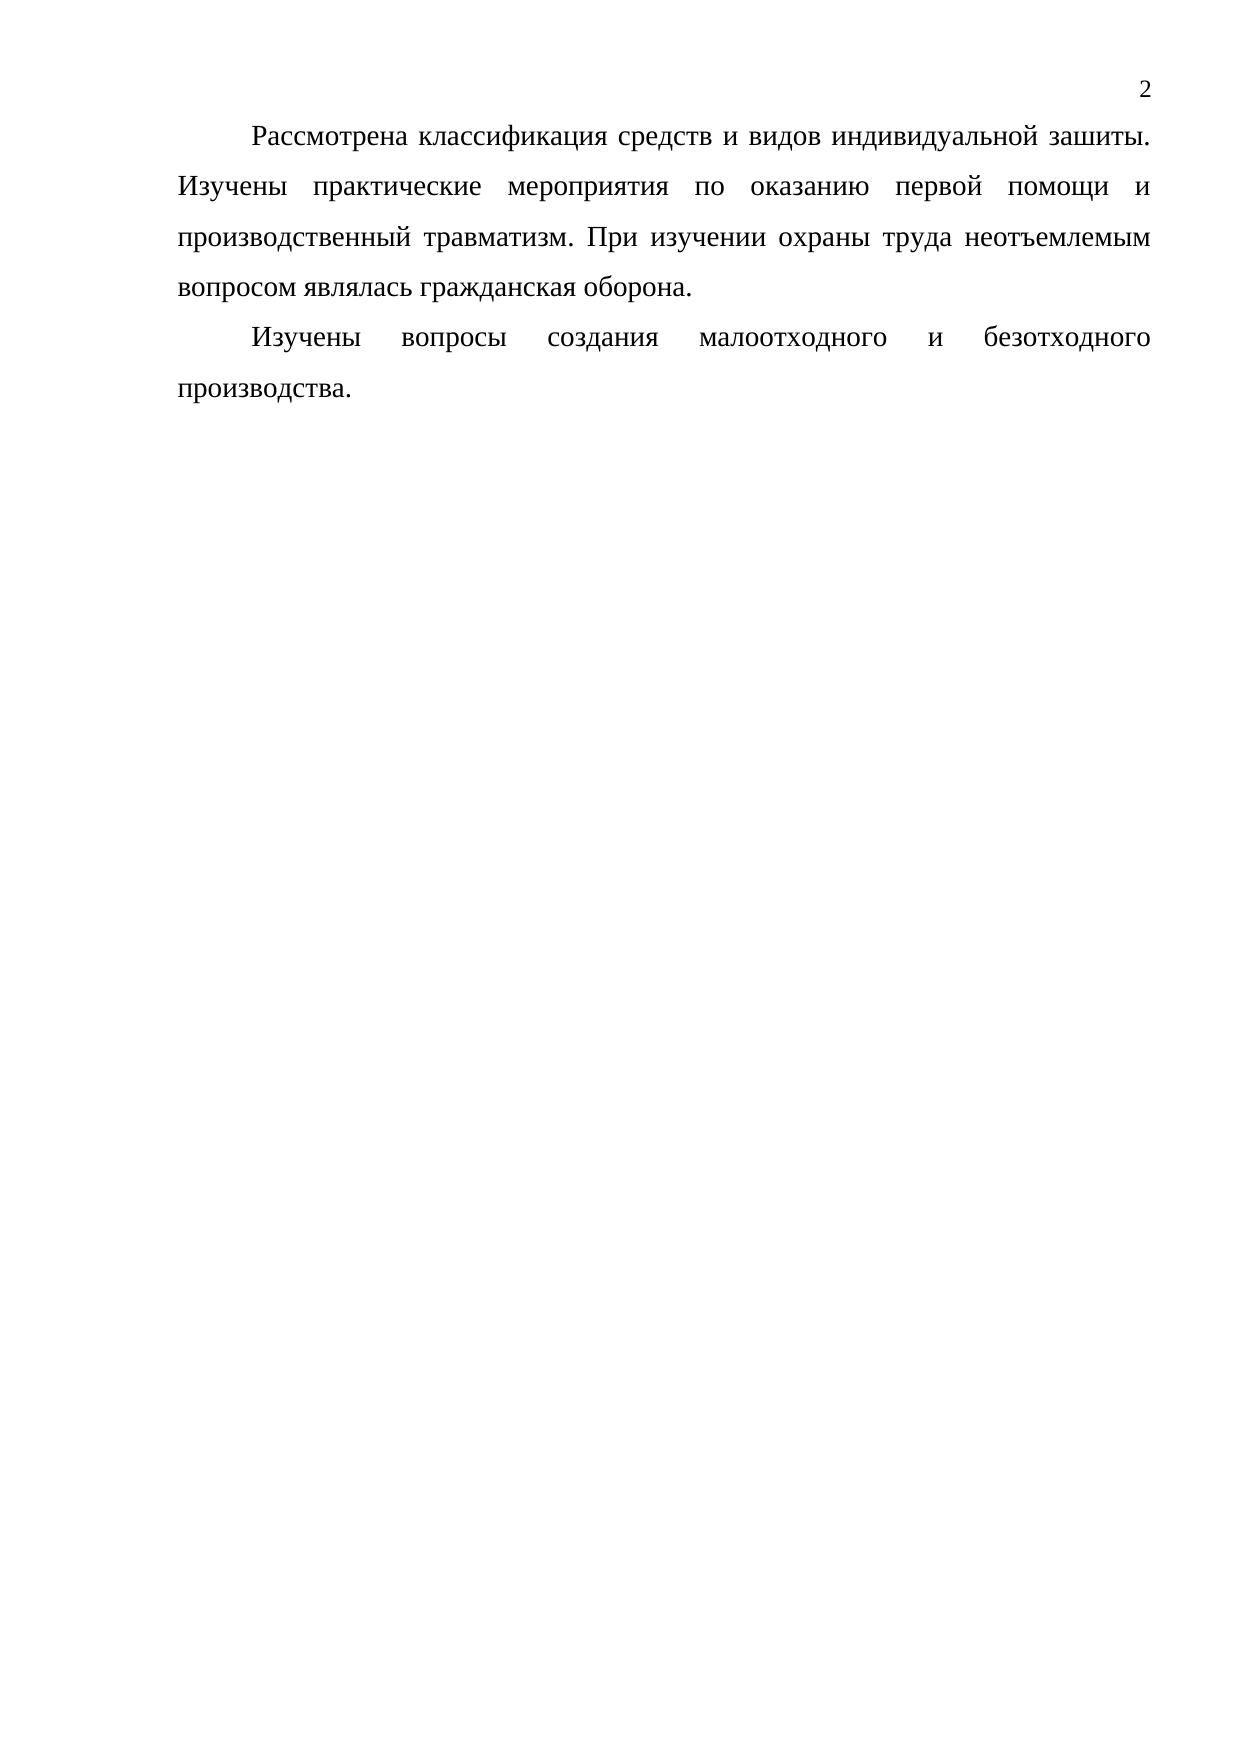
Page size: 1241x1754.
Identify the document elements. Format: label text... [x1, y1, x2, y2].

text Изучены вопросы создания малоотходного и безотходного производства. [177, 319, 1152, 403]
text Рассмотрена классификация средств и видов индивидуальной зашиты. Изучены практические мероприятия по оказанию первой помощи и производственный травматизм. При изучении охраны труда неотъемлемым вопросом являлась гражданская оборона. [177, 118, 1152, 303]
